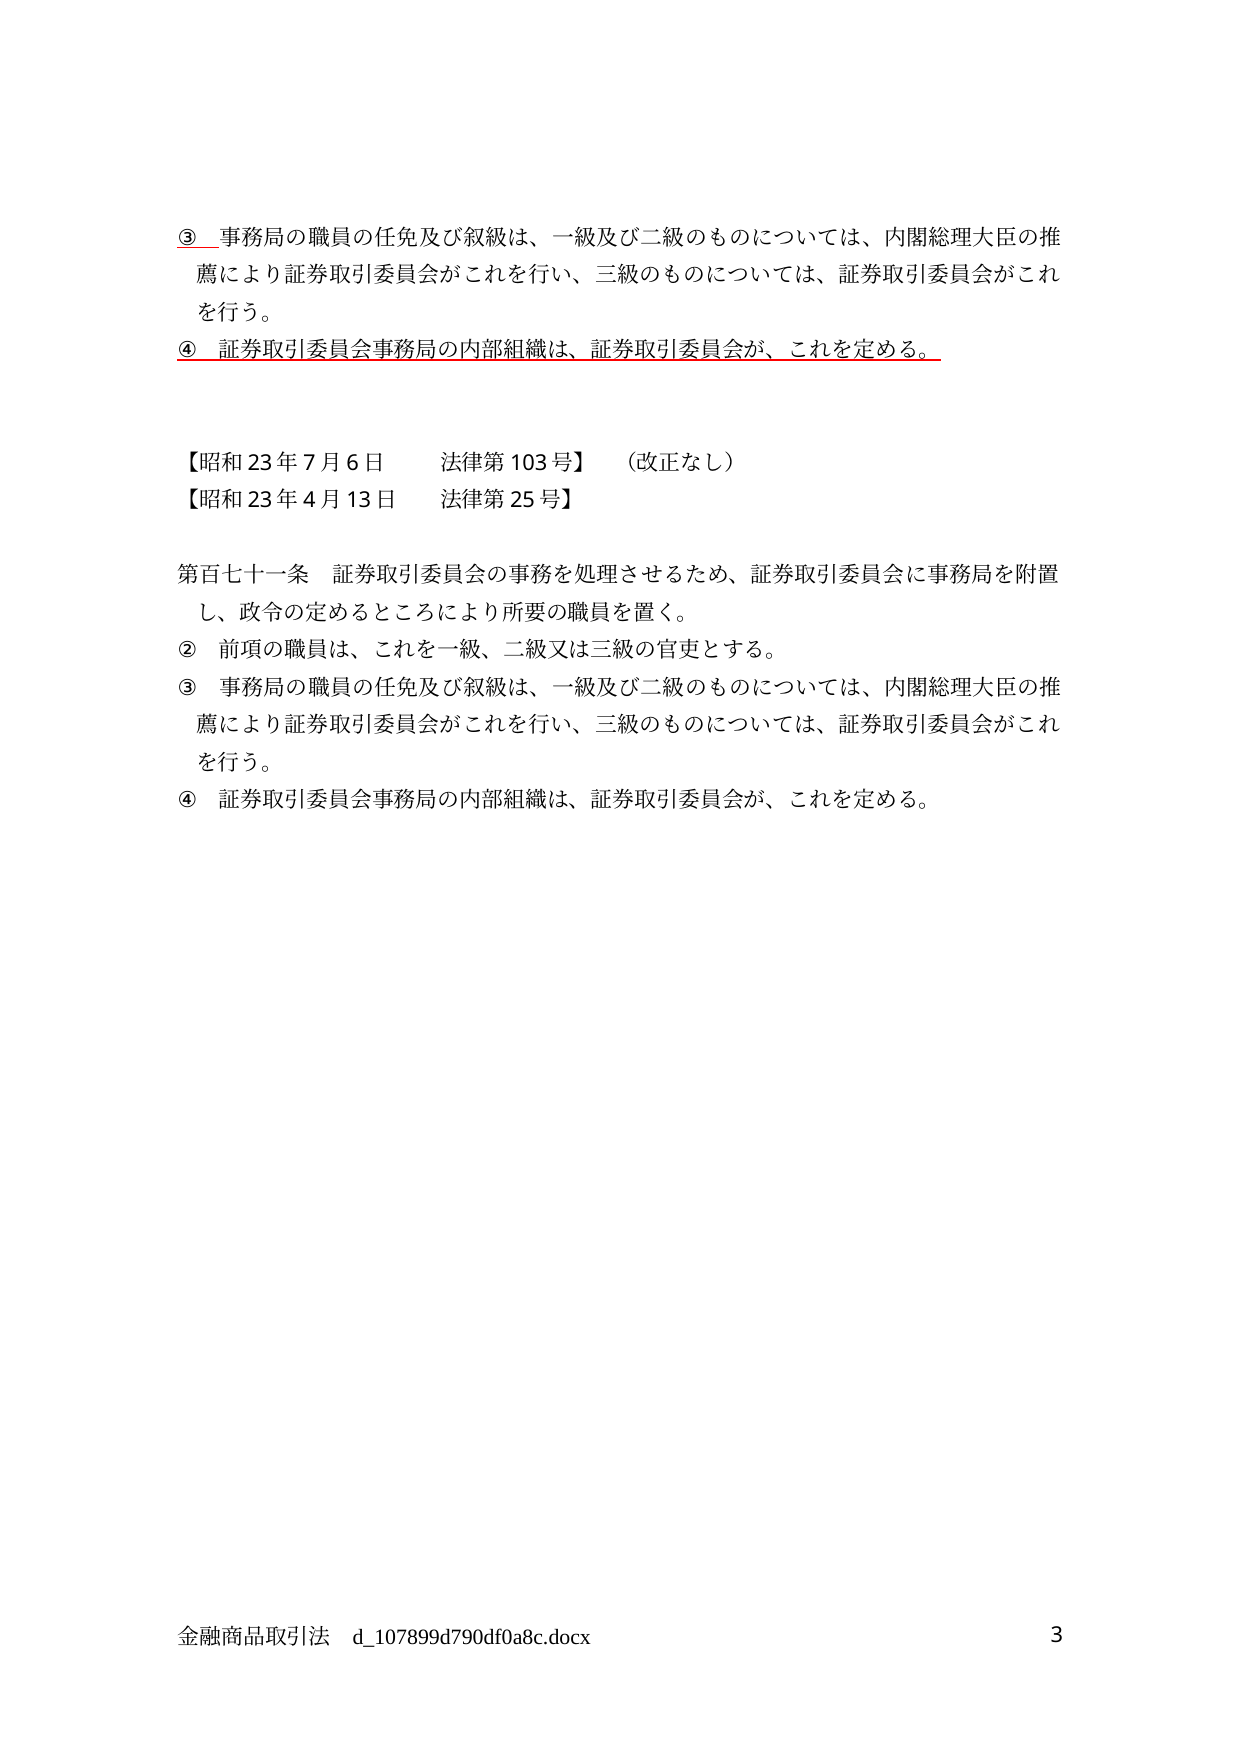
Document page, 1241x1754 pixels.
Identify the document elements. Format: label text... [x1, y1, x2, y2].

text 第百七十一条 証券取引委員会の事務を処理させるため、証券取引委員会に事務局を附置し、政令の定めるところにより所要の職員を置く。 [177, 554, 1063, 629]
text ④ 証券取引委員会事務局の内部組織は、証券取引委員会が、これを定める。 [177, 329, 1063, 367]
text 【昭和23年7月6日 法律第103号】 （改正なし） [177, 442, 1063, 479]
text ④ 証券取引委員会事務局の内部組織は、証券取引委員会が、これを定める。 [177, 779, 1063, 817]
text ③ 事務局の職員の任免及び叙級は、一級及び二級のものについては、内閣総理大臣の推薦により証券取引委員会がこれを行い、三級のものについては、証券取引委員会がこれを行う。 [177, 667, 1063, 779]
text ③ 事務局の職員の任免及び叙級は、一級及び二級のものについては、内閣総理大臣の推薦により証券取引委員会がこれを行い、三級のものについては、証券取引委員会がこれを行う。 [177, 217, 1063, 329]
text 【昭和23年4月13日 法律第25号】 [177, 479, 1063, 517]
text ② 前項の職員は、これを一級、二級又は三級の官吏とする。 [177, 629, 1063, 667]
